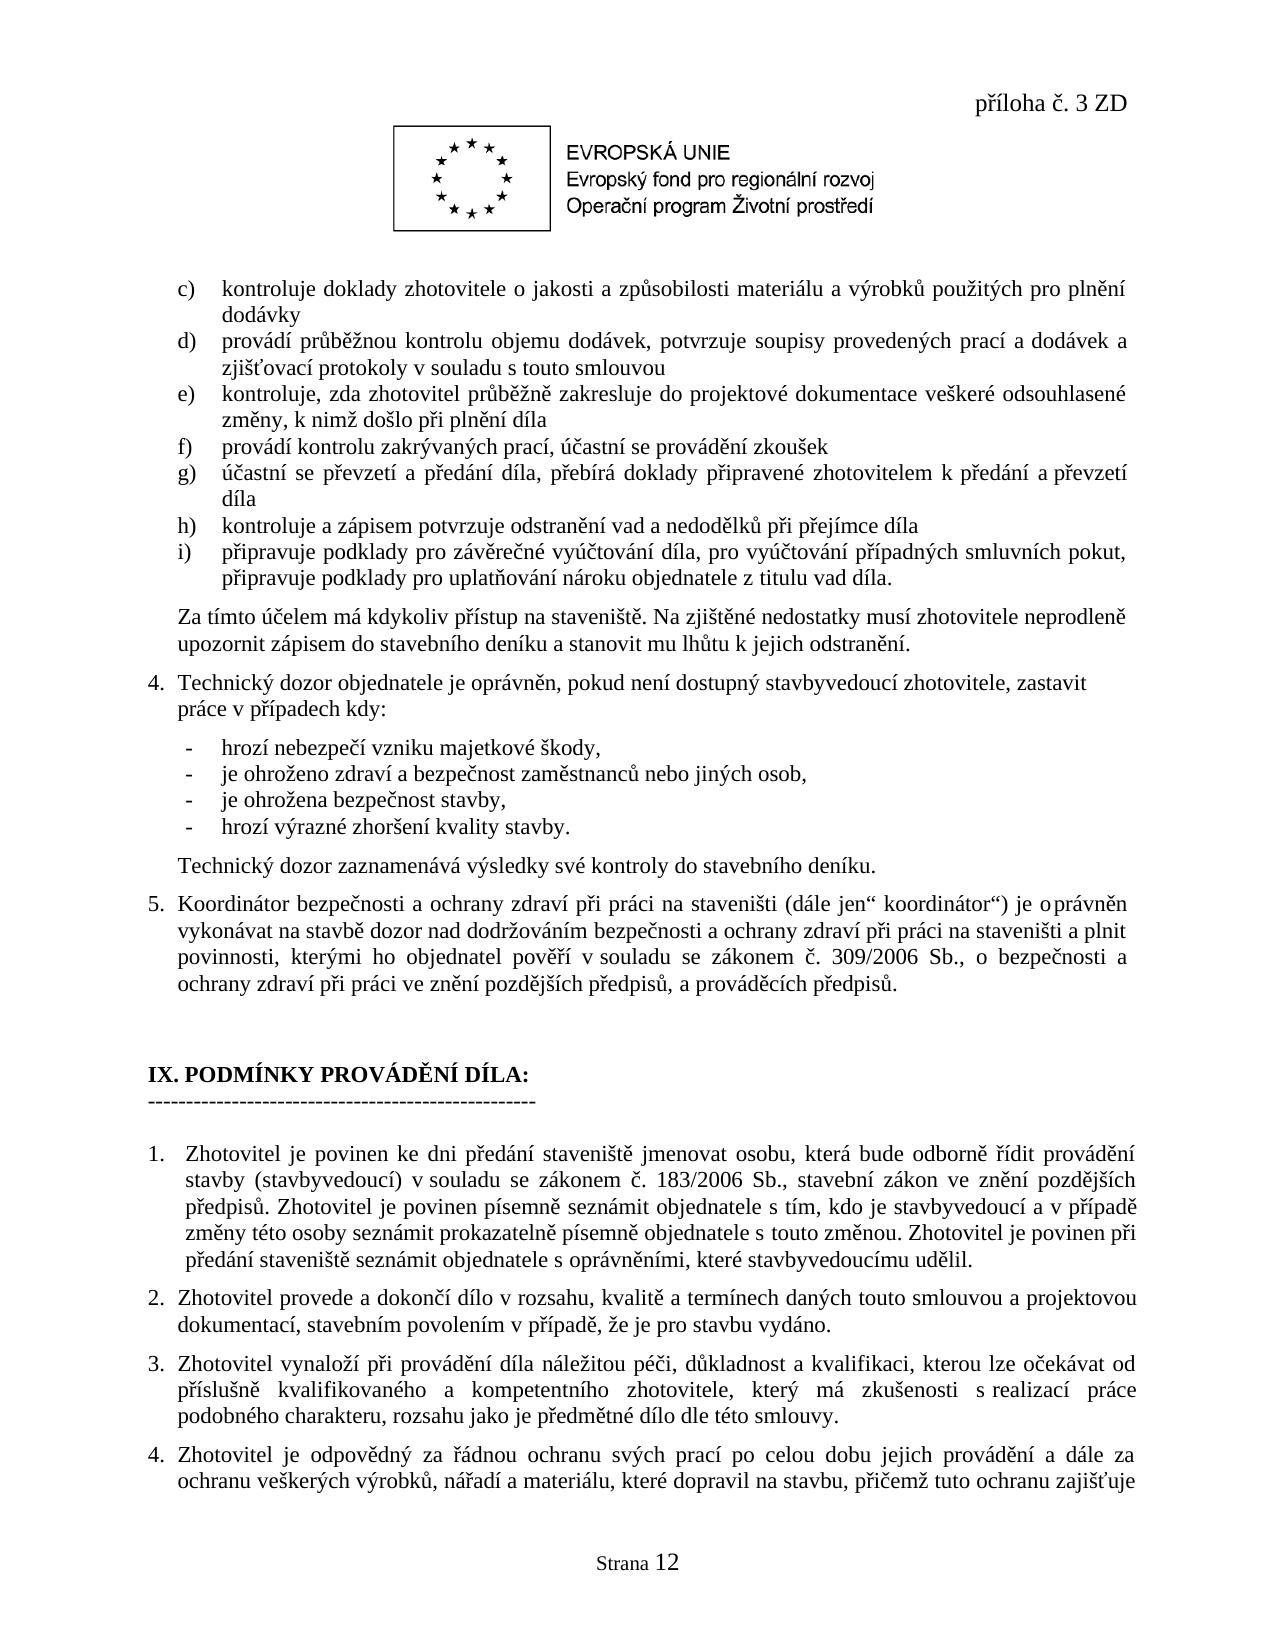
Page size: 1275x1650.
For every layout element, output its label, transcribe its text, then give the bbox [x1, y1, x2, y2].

list kontroluje, zda zhotovitel průběžně zakresluje do projektové dokumentace veškeré odsouhlasené změny, k nimž došlo při plnění díla [177, 380, 1127, 433]
list účastní se převzetí a předání díla, přebírá doklady připravené zhotovitelem k předání a převzetí díla [177, 459, 1127, 512]
list Zhotovitel je povinen ke dni předání staveniště jmenovat osobu, která bude odborně řídit provádění stavby (stavbyvedoucí) v souladu se zákonem č. 183/2006 Sb., stavební zákon ve znění pozdějších předpisů. Zhotovitel je povinen písemně seznámit objednatele s tím, kdo je stavbyvedoucí a v případě změny této osoby seznámit prokazatelně písemně objednatele s touto změnou. Zhotovitel je povinen při předání staveniště seznámit objednatele s oprávněními, které stavbyvedoucímu udělil. [148, 1140, 1137, 1272]
picture [387, 116, 888, 246]
list Zhotovitel vynaloží při provádění díla náležitou péči, důkladnost a kvalifikaci, kterou lze očekávat od příslušně kvalifikovaného a kompetentního zhotovitele, který má zkušenosti s realizací práce podobného charakteru, rozsahu jako je předmětné dílo dle této smlouvy. [148, 1350, 1137, 1429]
text Za tímto účelem má kdykoliv přístup na staveniště. Na zjištěné nedostatky musí zhotovitele neprodleně upozornit zápisem do stavebního deníku a stanovit mu lhůtu k jejich odstranění. [177, 603, 1127, 656]
text - hrozí nebezpečí vzniku majetkové škody, - je ohroženo zdraví a bezpečnost zaměstnanců nebo jiných osob, - je ohrožena bezpečnost stavby, - hrozí výrazné zhoršení kvality stavby. [185, 734, 1127, 839]
list provádí průběžnou kontrolu objemu dodávek, potvrzuje soupisy provedených prací a dodávek a zjišťovací protokoly v souladu s touto smlouvou [177, 327, 1127, 380]
list kontroluje doklady zhotovitele o jakosti a způsobilosti materiálu a výrobků použitých pro plnění dodávky [177, 274, 1127, 327]
list Koordinátor bezpečnosti a ochrany zdraví při práci na staveništi (dále jen“ koordinátor“) je oprávněn vykonávat na stavbě dozor nad dodržováním bezpečnosti a ochrany zdraví při práci na staveništi a plnit povinnosti, kterými ho objednatel pověří v souladu se zákonem č. 309/2006 Sb., o bezpečnosti a ochrany zdraví při práci ve znění pozdějších předpisů, a prováděcích předpisů. [148, 891, 1127, 996]
list provádí kontrolu zakrývaných prací, účastní se provádění zkoušek [177, 433, 1127, 459]
list připravuje podklady pro závěrečné vyúčtování díla, pro vyúčtování případných smluvních pokut, připravuje podklady pro uplatňování nároku objednatele z titulu vad díla. [177, 538, 1127, 591]
list kontroluje a zápisem potvrzuje odstranění vad a nedodělků při přejímce díla [177, 512, 1127, 538]
list Technický dozor objednatele je oprávněn, pokud není dostupný stavbyvedoucí zhotovitele, zastavit práce v případech kdy: [148, 668, 1127, 721]
list Zhotovitel provede a dokončí dílo v rozsahu, kvalitě a termínech daných touto smlouvou a projektovou dokumentací, stavebním povolením v případě, že je pro stavbu vydáno. [148, 1284, 1137, 1337]
text Technický dozor zaznamenává výsledky své kontroly do stavebního deníku. [177, 852, 1137, 878]
text --------------------------------------------------- [148, 1087, 1137, 1114]
subtitle IX. PODMÍNKY PROVÁDĚNÍ DÍLA: [148, 1061, 1127, 1087]
